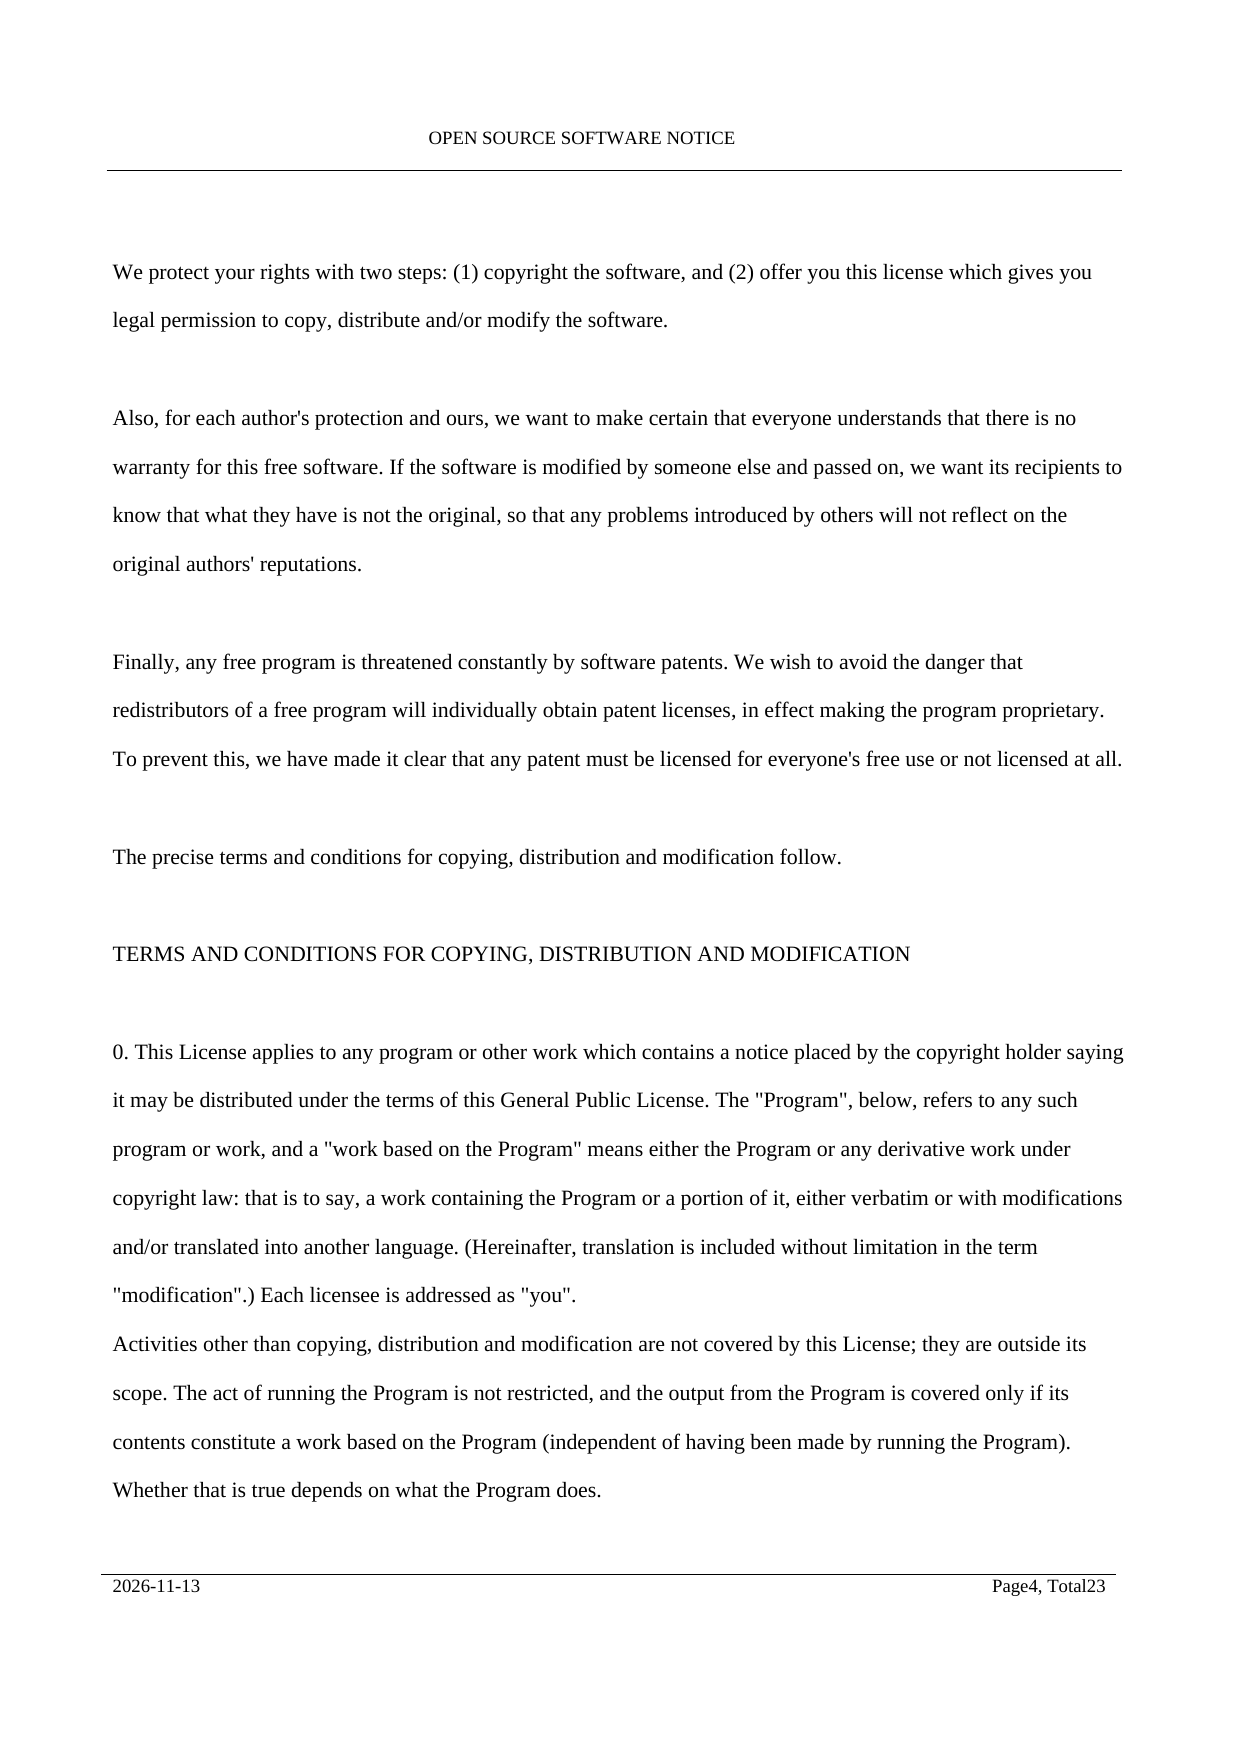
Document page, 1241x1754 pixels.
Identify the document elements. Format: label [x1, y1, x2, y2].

text [112, 206, 1128, 1506]
